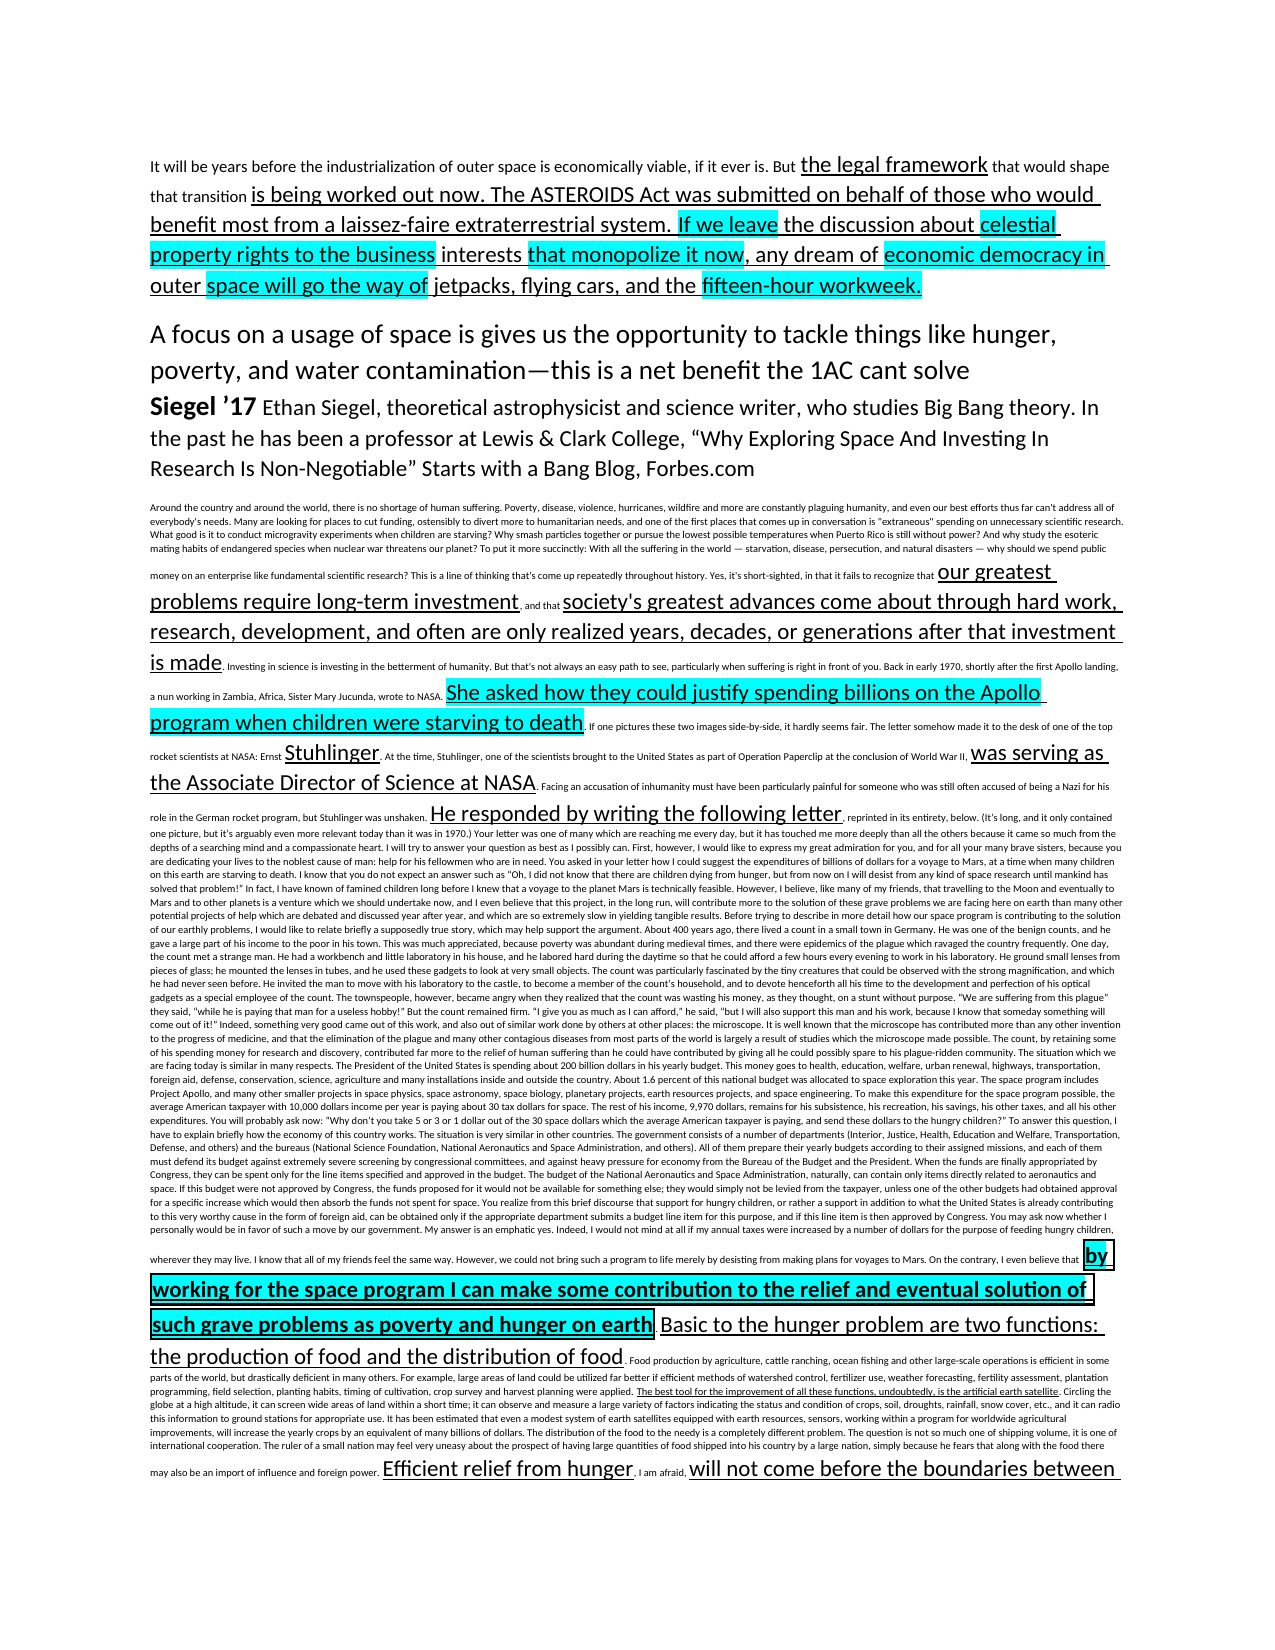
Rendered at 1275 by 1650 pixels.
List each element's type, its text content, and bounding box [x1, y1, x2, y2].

text Siegel ’17 Ethan Siegel, theoretical astrophysicist and science writer, who studies Big Bang theory. In the past he has been a professor at Lewis & Clark College, “Why Exploring Space And Investing In Research Is Non-Negotiable” Starts with a Bang Blog, Forbes.com [150, 389, 1125, 482]
text It will be years before the industrialization of outer space is economically viable, if it ever is. But the legal framework that would shape that transition is being worked out now. The ASTEROIDS Act was submitted on behalf of those who would benefit most from a laissez-faire extraterrestrial system. If we leave the discussion about celestial property rights to the business interests that monopolize it now, any dream of economic democracy in outer space will go the way of jetpacks, flying cars, and the fifteen-hour workweek. [150, 150, 1125, 299]
subtitle A focus on a usage of space is gives us the opportunity to tackle things like hunger, poverty, and water contamination—this is a net benefit the 1AC cant solve [150, 318, 1125, 386]
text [150, 501, 1125, 1482]
